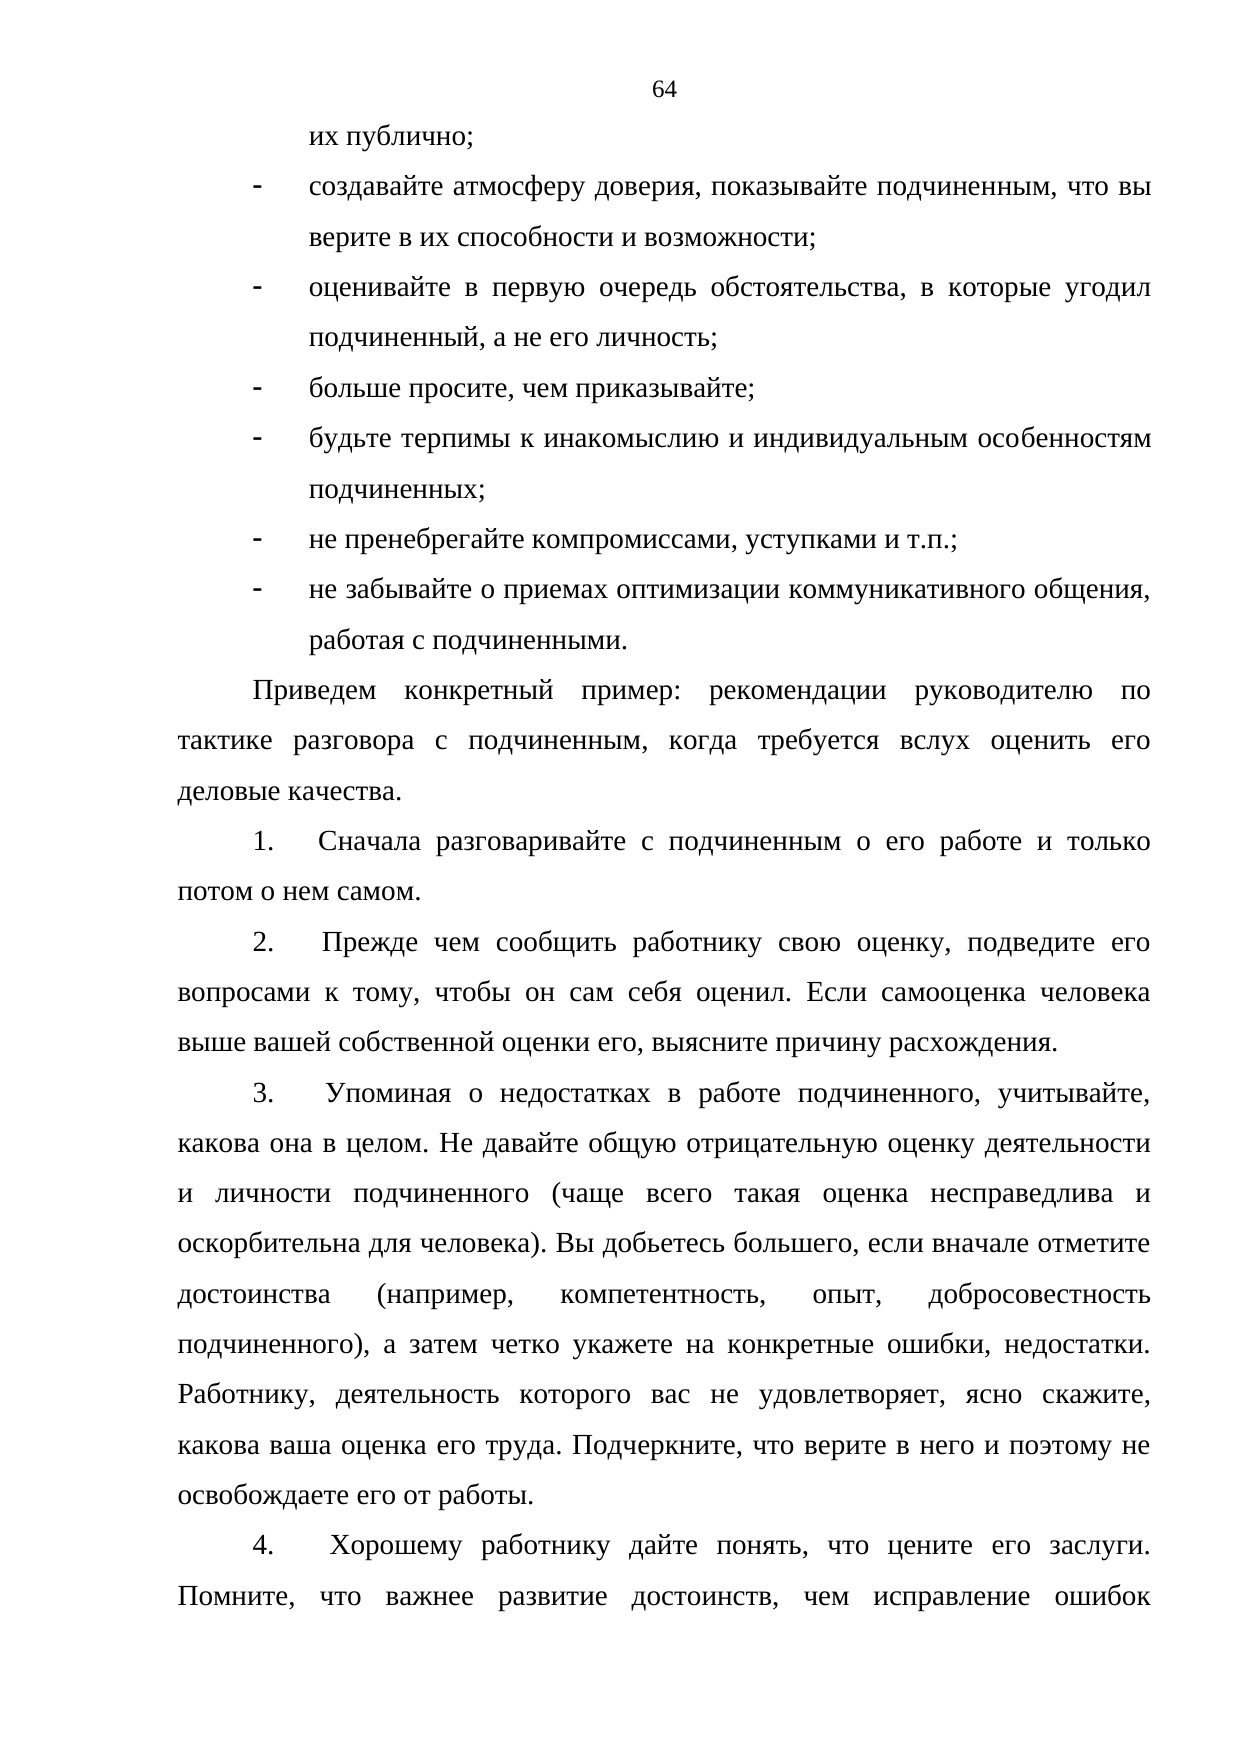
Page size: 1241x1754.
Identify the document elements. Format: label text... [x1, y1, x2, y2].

list будьте терпимы к инакомыслию и индивидуальным особенностям подчиненных; [252, 420, 1152, 504]
text 1. Сначала разговаривайте с подчиненным о его работе и только потом о нем самом. [177, 823, 1152, 907]
text 2. Прежде чем сообщить работнику свою оценку, подведите его вопросами к тому, чтобы он сам себя оценил. Если самооценка человека выше вашей собственной оценки его, выясните причину расхождения. [177, 924, 1152, 1058]
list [252, 118, 1152, 152]
list не забывайте о приемах оптимизации коммуникативного общения, работая с подчиненными. [252, 571, 1152, 655]
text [177, 1527, 1152, 1611]
list не пренебрегайте компромиссами, уступками и т.п.; [252, 521, 1152, 555]
list создавайте атмосферу доверия, показывайте подчиненным, что вы верите в их способности и возможности; [252, 168, 1152, 252]
text Приведем конкретный пример: рекомендации руководителю по тактике разговора с подчиненным, когда требуется вслух оценить его деловые качества. [177, 672, 1152, 806]
list больше просите, чем приказывайте; [252, 370, 1152, 403]
text 3. Упоминая о недостатках в работе подчиненного, учитывайте, какова она в целом. Не давайте общую отрицательную оценку деятельности и личности подчиненного (чаще всего такая оценка несправедлива и оскорбительна для человека). Вы добьетесь большего, если вначале отметите достоинства (например, компетентность, опыт, добросовестность подчиненного), а затем четко укажете на конкретные ошибки, недостатки. Работнику, деятельность которого вас не удовлетворяет, ясно скажите, какова ваша оценка его труда. Подчеркните, что верите в него и поэтому не освобождаете его от работы. [177, 1075, 1152, 1511]
list оценивайте в первую очередь обстоятельства, в которые угодил подчиненный, а не его личность; [252, 269, 1152, 353]
